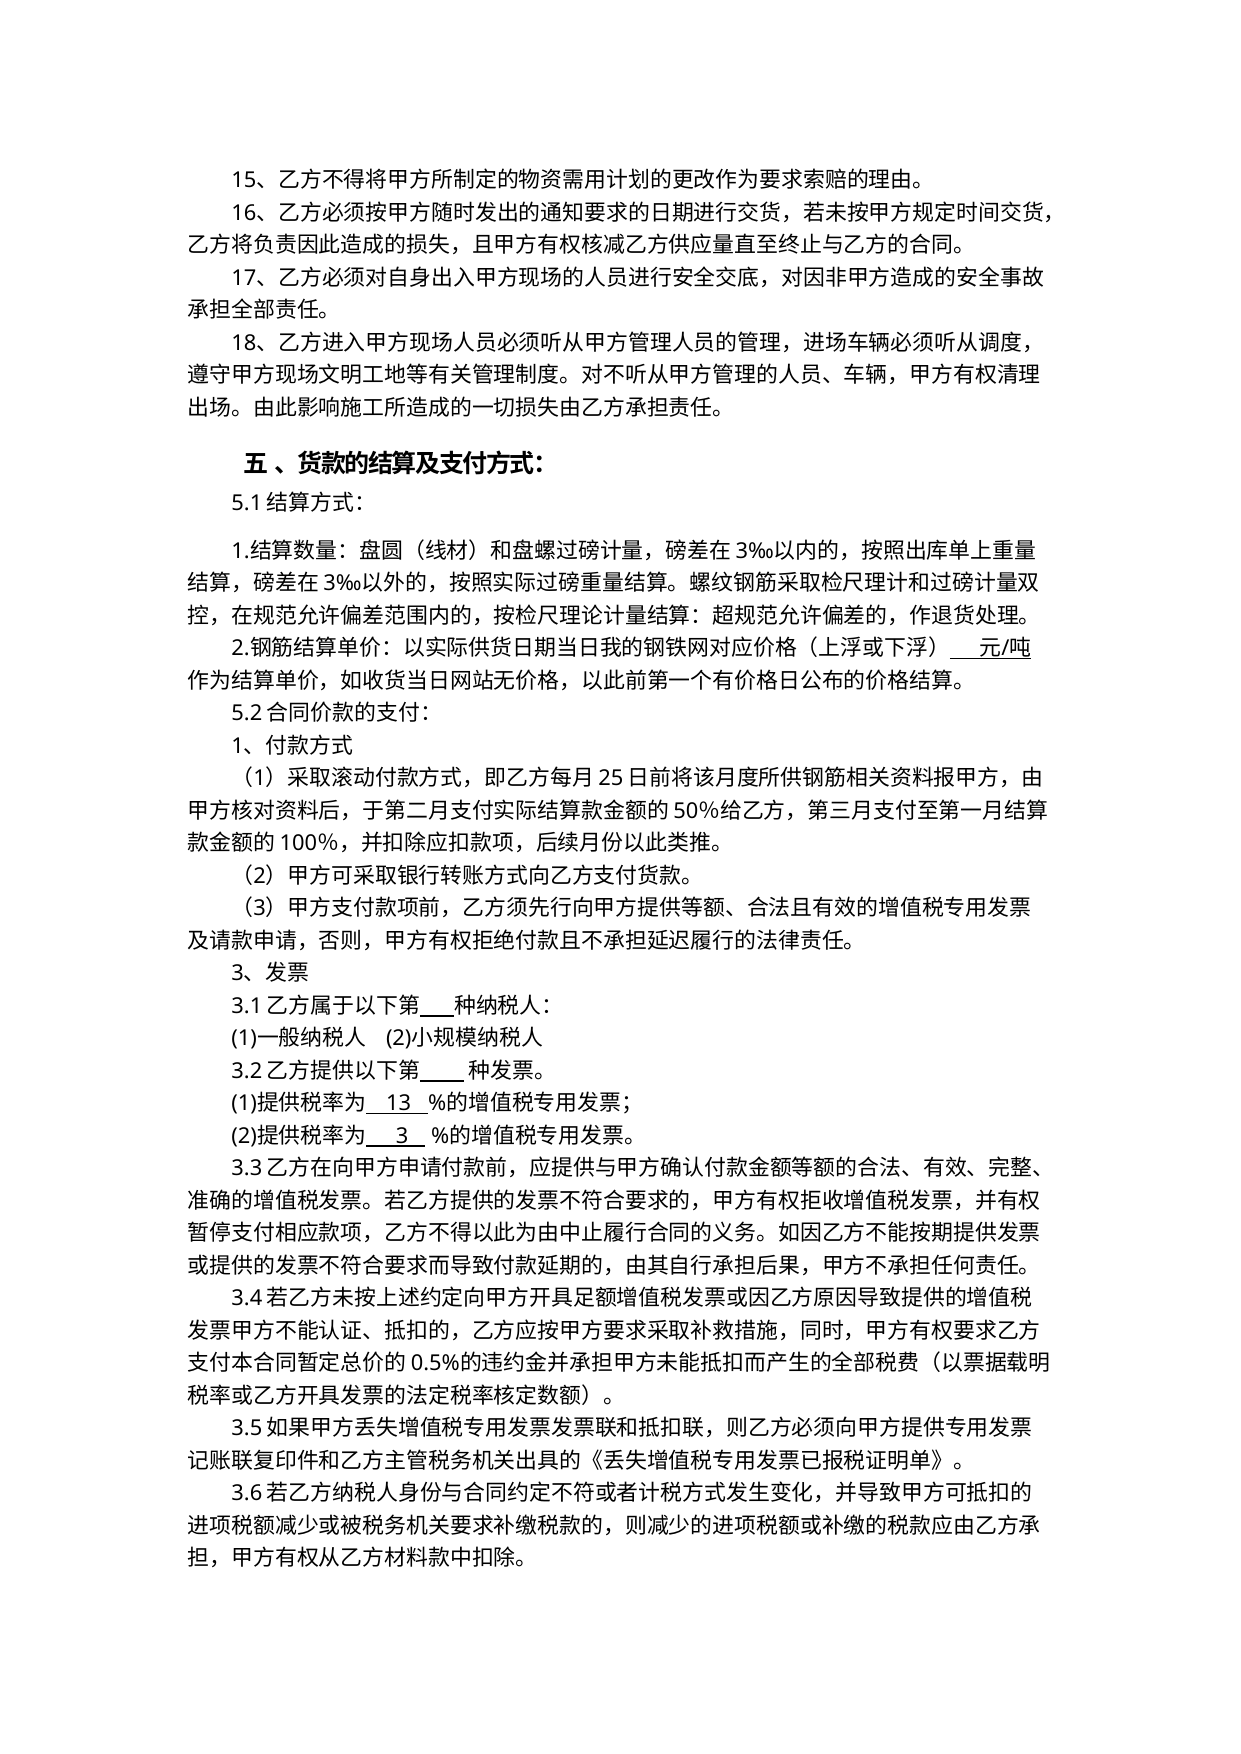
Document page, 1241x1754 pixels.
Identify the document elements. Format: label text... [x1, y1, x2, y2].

text 1.结算数量：盘圆（线材）和盘螺过磅计量，磅差在3‰以内的，按照出库单上重量结算，磅差在3‰以外的，按照实际过磅重量结算。螺纹钢筋采取检尺理计和过磅计量双控，在规范允许偏差范围内的，按检尺理论计量结算：超规范允许偏差的，作退货处理。 [187, 532, 1053, 630]
text 3、发票 [187, 955, 1053, 987]
text （3）甲方支付款项前，乙方须先行向甲方提供等额、合法且有效的增值税专用发票及请款申请，否则，甲方有权拒绝付款且不承担延迟履行的法律责任。 [187, 890, 1053, 955]
text 5.1结算方式： [187, 484, 1053, 517]
text 3.2乙方提供以下第 种发票。 [187, 1052, 1053, 1085]
text 3.3乙方在向甲方申请付款前，应提供与甲方确认付款金额等额的合法、有效、完整、准确的增值税发票。若乙方提供的发票不符合要求的，甲方有权拒收增值税发票，并有权暂停支付相应款项，乙方不得以此为由中止履行合同的义务。如因乙方不能按期提供发票或提供的发票不符合要求而导致付款延期的，由其自行承担后果，甲方不承担任何责任。 [187, 1150, 1053, 1280]
text 3.4若乙方未按上述约定向甲方开具足额增值税发票或因乙方原因导致提供的增值税发票甲方不能认证、抵扣的，乙方应按甲方要求采取补救措施，同时，甲方有权要求乙方支付本合同暂定总价的0.5%的违约金并承担甲方未能抵扣而产生的全部税费（以票据载明税率或乙方开具发票的法定税率核定数额）。 [187, 1280, 1053, 1410]
text 3.1乙方属于以下第 种纳税人： [187, 987, 1053, 1020]
text 15、乙方不得将甲方所制定的物资需用计划的更改作为要求索赔的理由。 [187, 162, 1053, 194]
text 3.6若乙方纳税人身份与合同约定不符或者计税方式发生变化，并导致甲方可抵扣的进项税额减少或被税务机关要求补缴税款的，则减少的进项税额或补缴的税款应由乙方承担，甲方有权从乙方材料款中扣除。 [187, 1475, 1053, 1572]
text 五 、货款的结算及支付方式： [243, 428, 1053, 484]
text 17、乙方必须对自身出入甲方现场的人员进行安全交底，对因非甲方造成的安全事故承担全部责任。 [187, 259, 1053, 324]
text 16、乙方必须按甲方随时发出的通知要求的日期进行交货，若未按甲方规定时间交货，乙方将负责因此造成的损失，且甲方有权核减乙方供应量直至终止与乙方的合同。 [187, 194, 1053, 259]
text 18、乙方进入甲方现场人员必须听从甲方管理人员的管理，进场车辆必须听从调度，遵守甲方现场文明工地等有关管理制度。对不听从甲方管理的人员、车辆，甲方有权清理出场。由此影响施工所造成的一切损失由乙方承担责任。 [187, 324, 1053, 422]
text 2.钢筋结算单价：以实际供货日期当日我的钢铁网对应价格（上浮或下浮） 元/吨作为结算单价，如收货当日网站无价格，以此前第一个有价格日公布的价格结算。 [187, 630, 1053, 695]
text 5.2合同价款的支付： [187, 695, 1053, 727]
text （2）甲方可采取银行转账方式向乙方支付货款。 [187, 857, 1053, 890]
text 3.5如果甲方丢失增值税专用发票发票联和抵扣联，则乙方必须向甲方提供专用发票记账联复印件和乙方主管税务机关出具的《丢失增值税专用发票已报税证明单》。 [187, 1410, 1053, 1475]
text （1）采取滚动付款方式，即乙方每月25日前将该月度所供钢筋相关资料报甲方，由甲方核对资料后，于第二月支付实际结算款金额的50％给乙方，第三月支付至第一月结算款金额的100％，并扣除应扣款项，后续月份以此类推。 [187, 760, 1053, 857]
text 1、付款方式 [187, 727, 1053, 760]
text (1)提供税率为 13 %的增值税专用发票； [187, 1085, 1053, 1117]
text (1)一般纳税人 (2)小规模纳税人 [187, 1020, 1053, 1052]
text (2)提供税率为 3 %的增值税专用发票。 [187, 1117, 1053, 1150]
